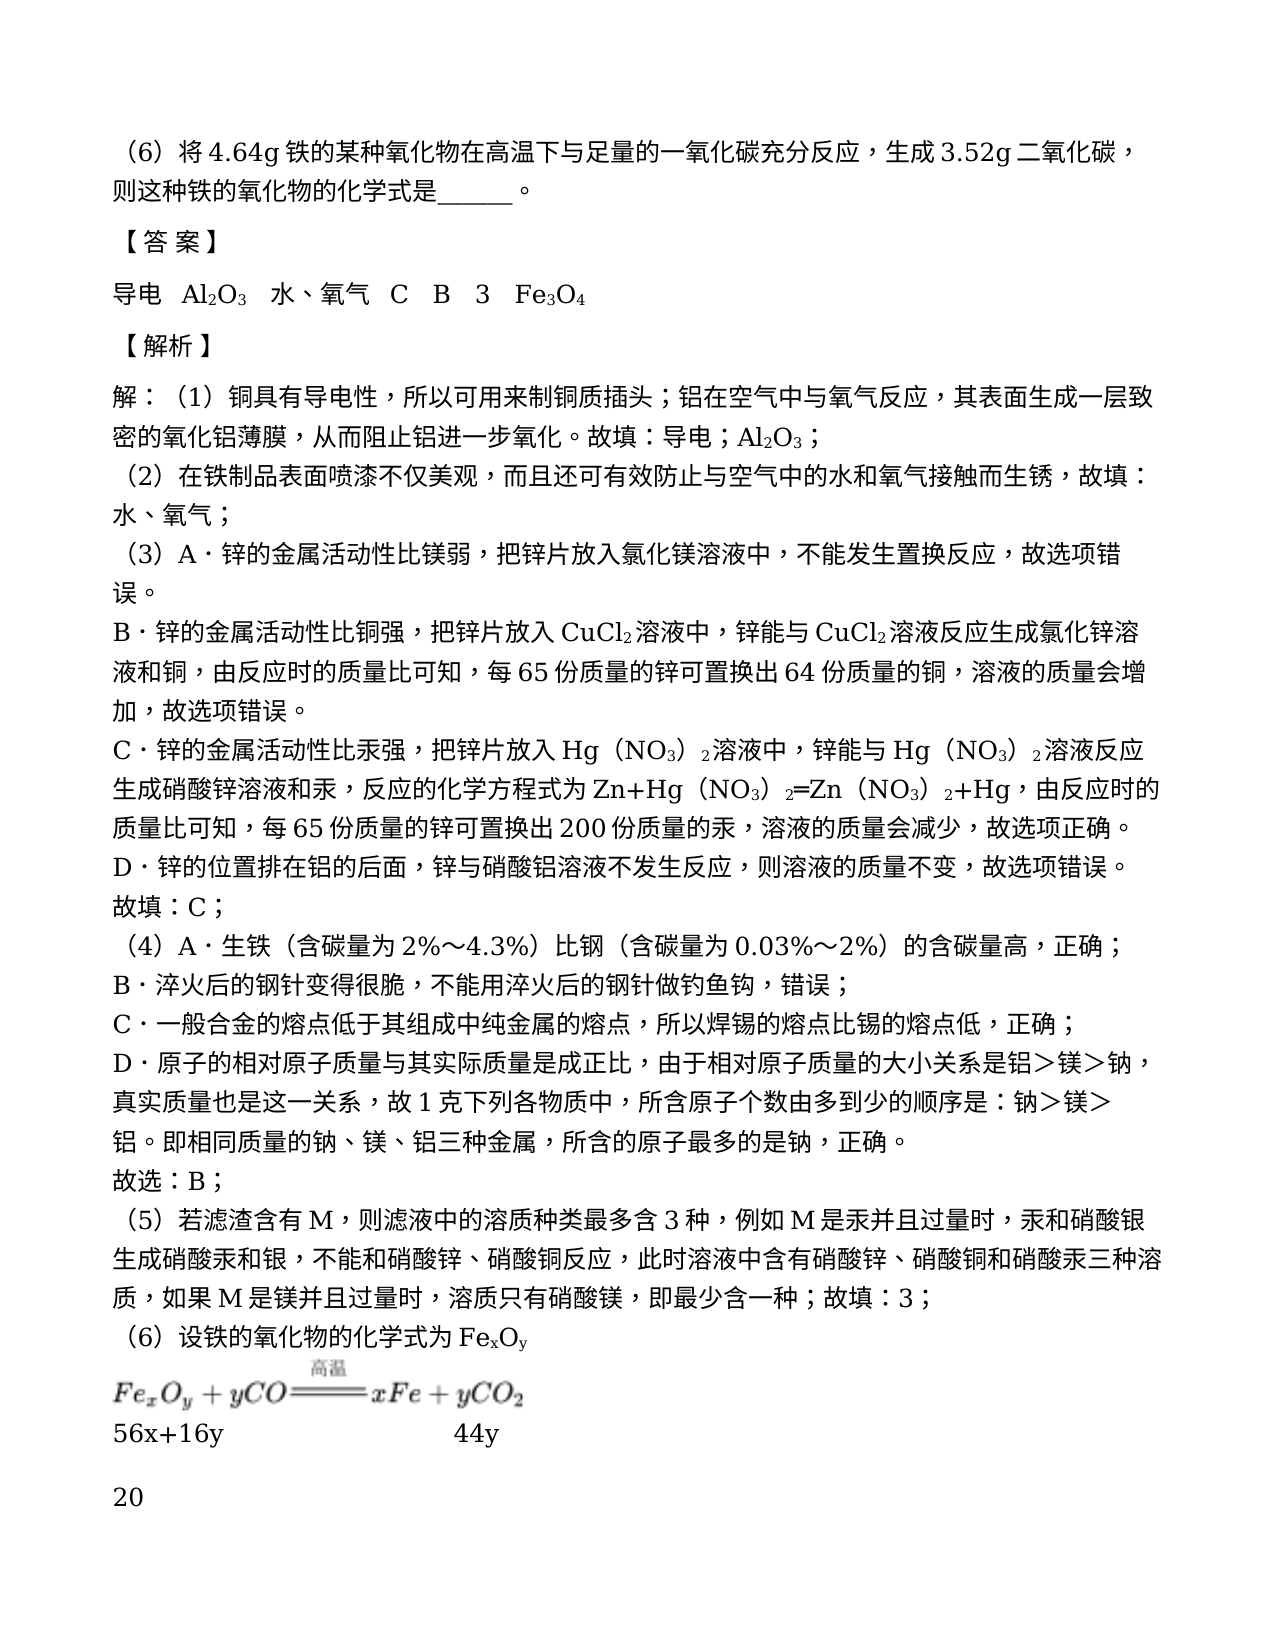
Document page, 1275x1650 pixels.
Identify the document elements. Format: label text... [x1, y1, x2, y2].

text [112, 134, 1163, 207]
text 【 解析 】 [112, 328, 1163, 362]
picture [112, 1358, 525, 1413]
text 导电 Al2O3 水、氧气 C B 3 Fe3O4 [112, 277, 1163, 311]
text 【 答 案 】 [112, 225, 1163, 259]
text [112, 380, 1163, 1447]
